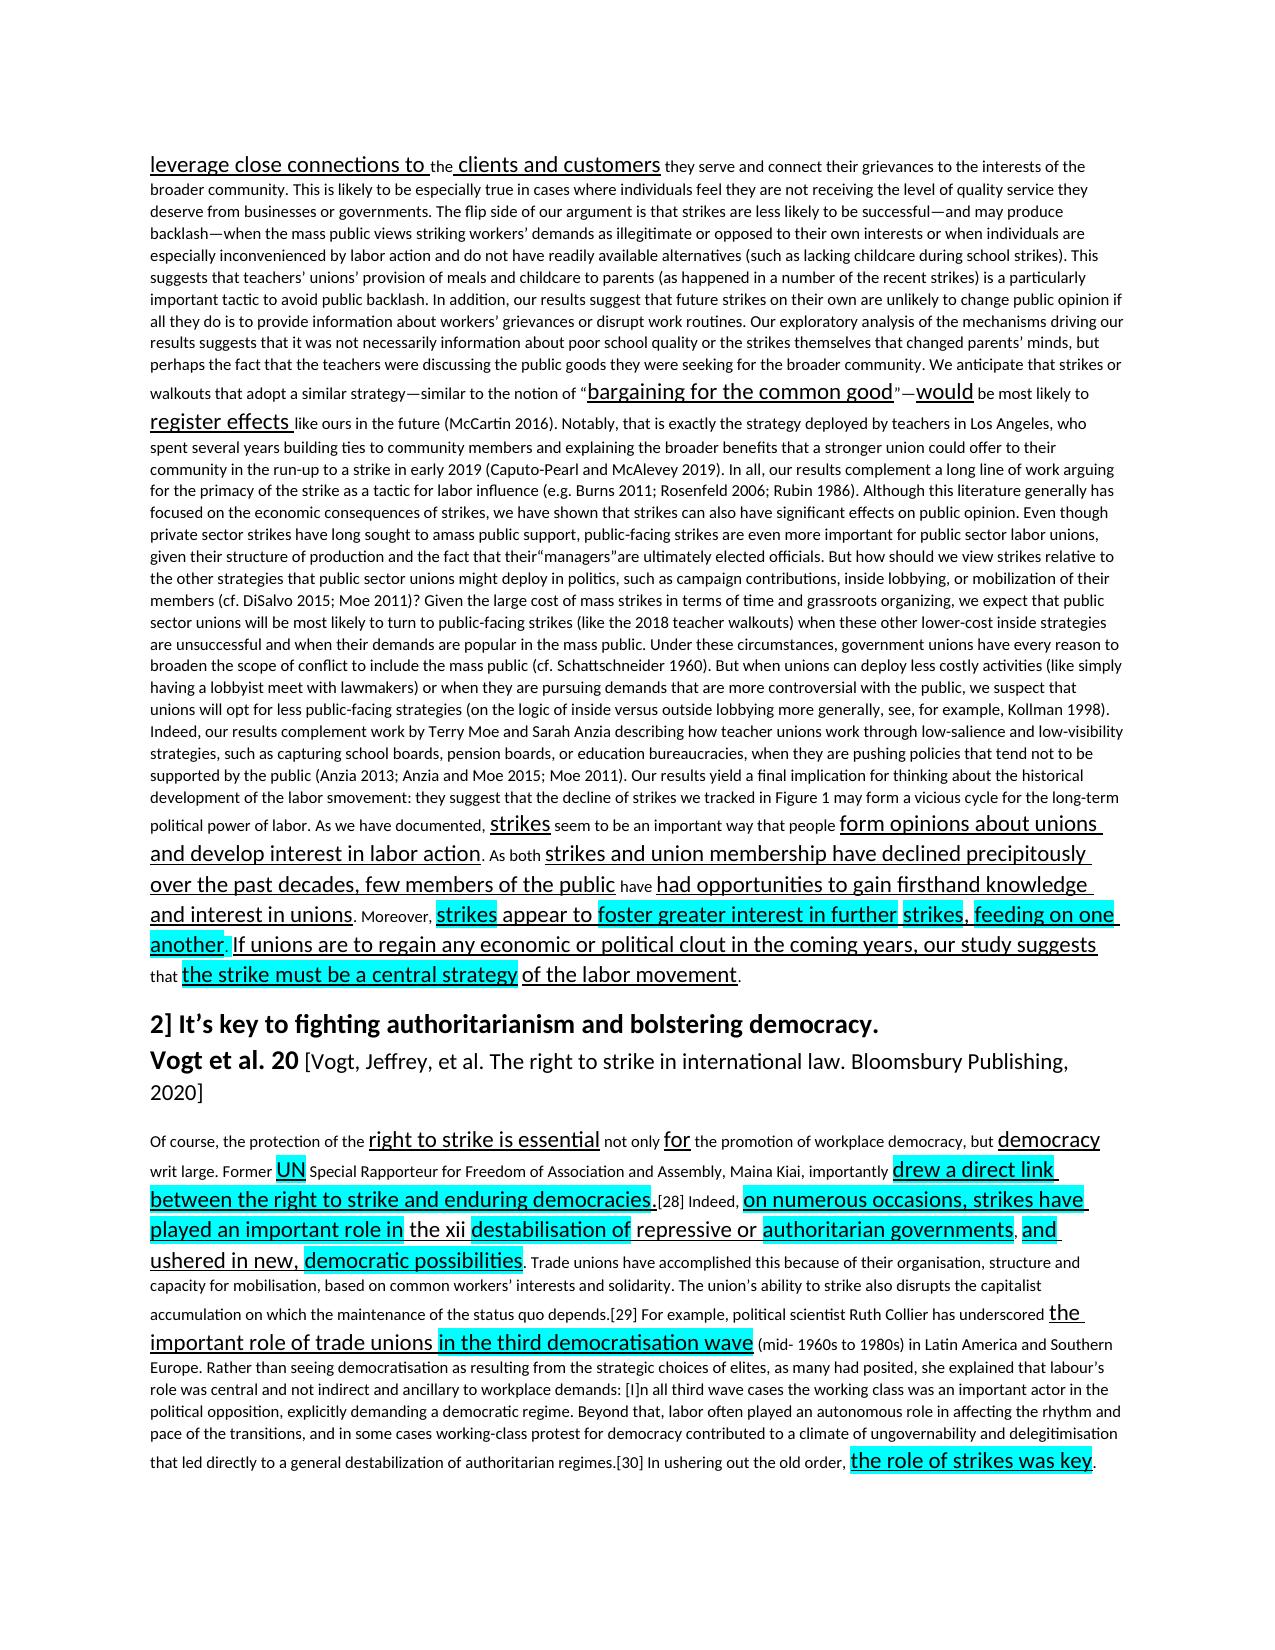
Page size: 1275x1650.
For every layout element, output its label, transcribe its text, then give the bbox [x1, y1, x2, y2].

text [150, 150, 1125, 988]
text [150, 1125, 1125, 1474]
text Vogt et al. 20 [Vogt, Jeffrey, et al. The right to strike in international law. Bloomsbury Publishing, 2020] [150, 1043, 1125, 1106]
subtitle 2] It’s key to fighting authoritarianism and bolstering democracy. [150, 1007, 1125, 1040]
